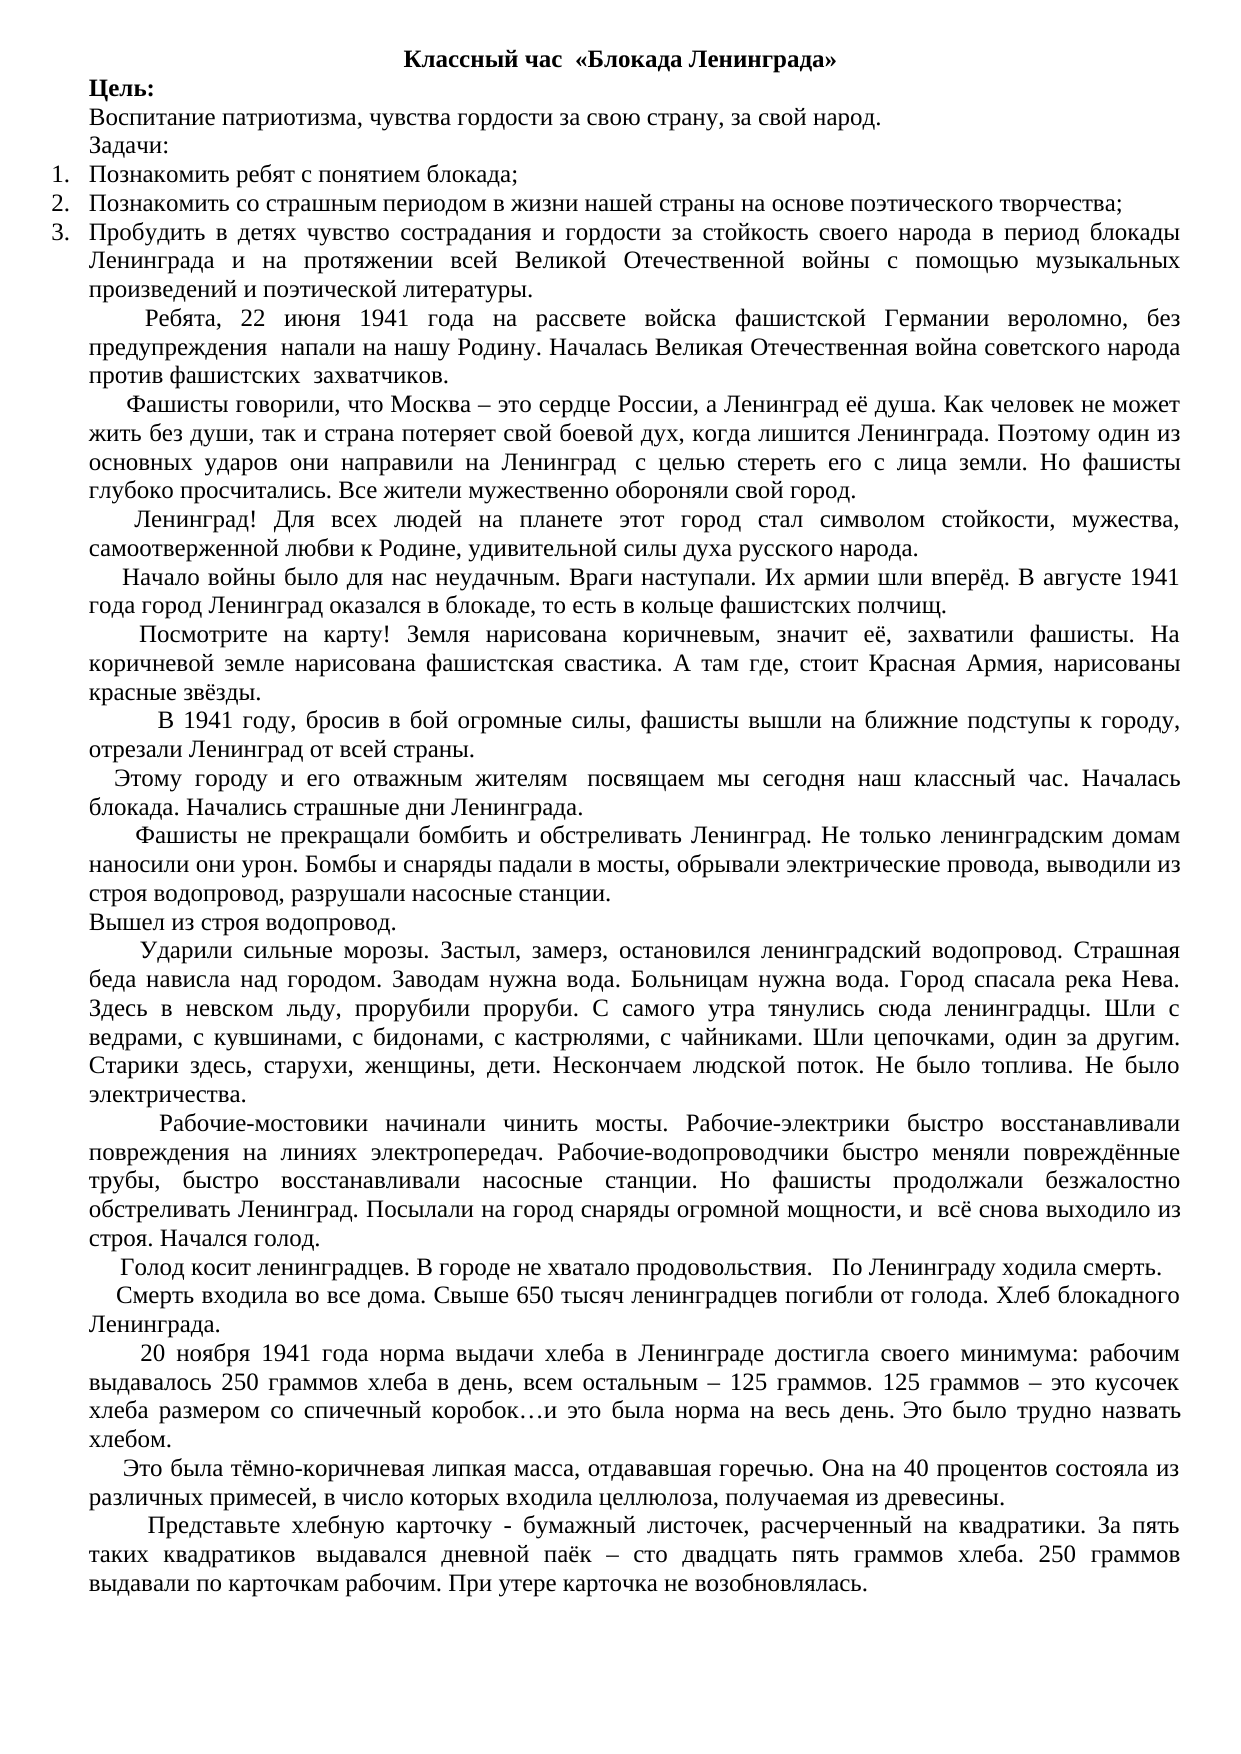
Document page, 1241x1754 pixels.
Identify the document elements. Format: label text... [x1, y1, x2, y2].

text Начало войны было для нас неудачным. Враги наступали. Их армии шли вперёд. В августе 1941 года город Ленинград оказался в блокаде, то есть в кольце фашистских полчищ. [89, 562, 1181, 619]
text Воспитание патриотизма, чувства гордости за свою страну, за свой народ. [89, 102, 1181, 131]
text Смерть входила во все дома. Свыше 650 тысяч ленинградцев погибли от голода. Хлеб блокадного Ленинграда. [89, 1281, 1181, 1338]
text Голод косит ленинградцев. В городе не хватало продовольствия. По Ленинграду ходила смерть. [89, 1252, 1181, 1281]
text Это была тёмно-коричневая липкая масса, отдававшая горечью. Она на 40 процентов состояла из различных примесей, в число которых входила целлюлоза, получаемая из древесины. [89, 1453, 1181, 1511]
text Ленинград! Для всех людей на планете этот город стал символом стойкости, мужества, самоотверженной любви к Родине, удивительной силы духа русского народа. [89, 504, 1181, 562]
list Познакомить ребят с понятием блокада; [51, 159, 1181, 188]
text Рабочие-мостовики начинали чинить мосты. Рабочие-электрики быстро восстанавливали повреждения на линиях электропередач. Рабочие-водопроводчики быстро меняли повреждённые трубы, быстро восстанавливали насосные станции. Но фашисты продолжали безжалостно обстреливать Ленинград. Посылали на город снаряды огромной мощности, и всё снова выходило из строя. Начался голод. [89, 1108, 1181, 1252]
text Цель: [89, 73, 1152, 102]
list Пробудить в детях чувство сострадания и гордости за стойкость своего народа в период блокады Ленинграда и на протяжении всей Великой Отечественной войны с помощью музыкальных произведений и поэтической литературы. [51, 217, 1181, 303]
list Познакомить со страшным периодом в жизни нашей страны на основе поэтического творчества; [51, 188, 1181, 217]
text Фашисты говорили, что Москва – это сердце России, а Ленинград её душа. Как человек не может жить без души, так и страна потеряет свой боевой дух, когда лишится Ленинграда. Поэтому один из основных ударов они направили на Ленинград с целью стереть его с лица земли. Но фашисты глубоко просчитались. Все жители мужественно обороняли свой город. [89, 389, 1181, 504]
text Задачи: [89, 131, 1181, 159]
text Представьте хлебную карточку - бумажный листочек, расчерченный на квадратики. За пять таких квадратиков выдавался дневной паёк – сто двадцать пять граммов хлеба. 250 граммов выдавали по карточкам рабочим. При утере карточка не возобновлялась. [89, 1511, 1181, 1597]
text Ударили сильные морозы. Застыл, замерз, остановился ленинградский водопровод. Страшная беда нависла над городом. Заводам нужна вода. Больницам нужна вода. Город спасала река Нева. Здесь в невском льду, прорубили проруби. С самого утра тянулись сюда ленинградцы. Шли с ведрами, с кувшинами, с бидонами, с кастрюлями, с чайниками. Шли цепочками, один за другим. Старики здесь, старухи, женщины, дети. Нескончаем людской поток. Не было топлива. Не было электричества. [89, 936, 1181, 1108]
text В 1941 году, бросив в бой огромные силы, фашисты вышли на ближние подступы к городу, отрезали Ленинград от всей страны. [89, 706, 1181, 763]
text Посмотрите на карту! Земля нарисована коричневым, значит её, захватили фашисты. На коричневой земле нарисована фашистская свастика. А там где, стоит Красная Армия, нарисованы красные звёзды. [89, 619, 1181, 706]
text Этому городу и его отважным жителям посвящаем мы сегодня наш классный час. Началась блокада. Начались страшные дни Ленинграда. [89, 763, 1181, 821]
text 20 ноября 1941 года норма выдачи хлеба в Ленинграде достигла своего минимума: рабочим выдавалось 250 граммов хлеба в день, всем остальным – 125 граммов. 125 граммов – это кусочек хлеба размером со спичечный коробок…и это была норма на весь день. Это было трудно назвать хлебом. [89, 1338, 1181, 1453]
text Вышел из строя водопровод. [89, 907, 1181, 936]
text Фашисты не прекращали бомбить и обстреливать Ленинград. Не только ленинградским домам наносили они урон. Бомбы и снаряды падали в мосты, обрывали электрические провода, выводили из строя водопровод, разрушали насосные станции. [89, 821, 1181, 907]
text Ребята, 22 июня 1941 года на рассвете войска фашистской Германии вероломно, без предупреждения напали на нашу Родину. Началась Великая Отечественная война советского народа против фашистских захватчиков. [89, 303, 1181, 389]
text Классный час «Блокада Ленинграда» [89, 44, 1152, 73]
